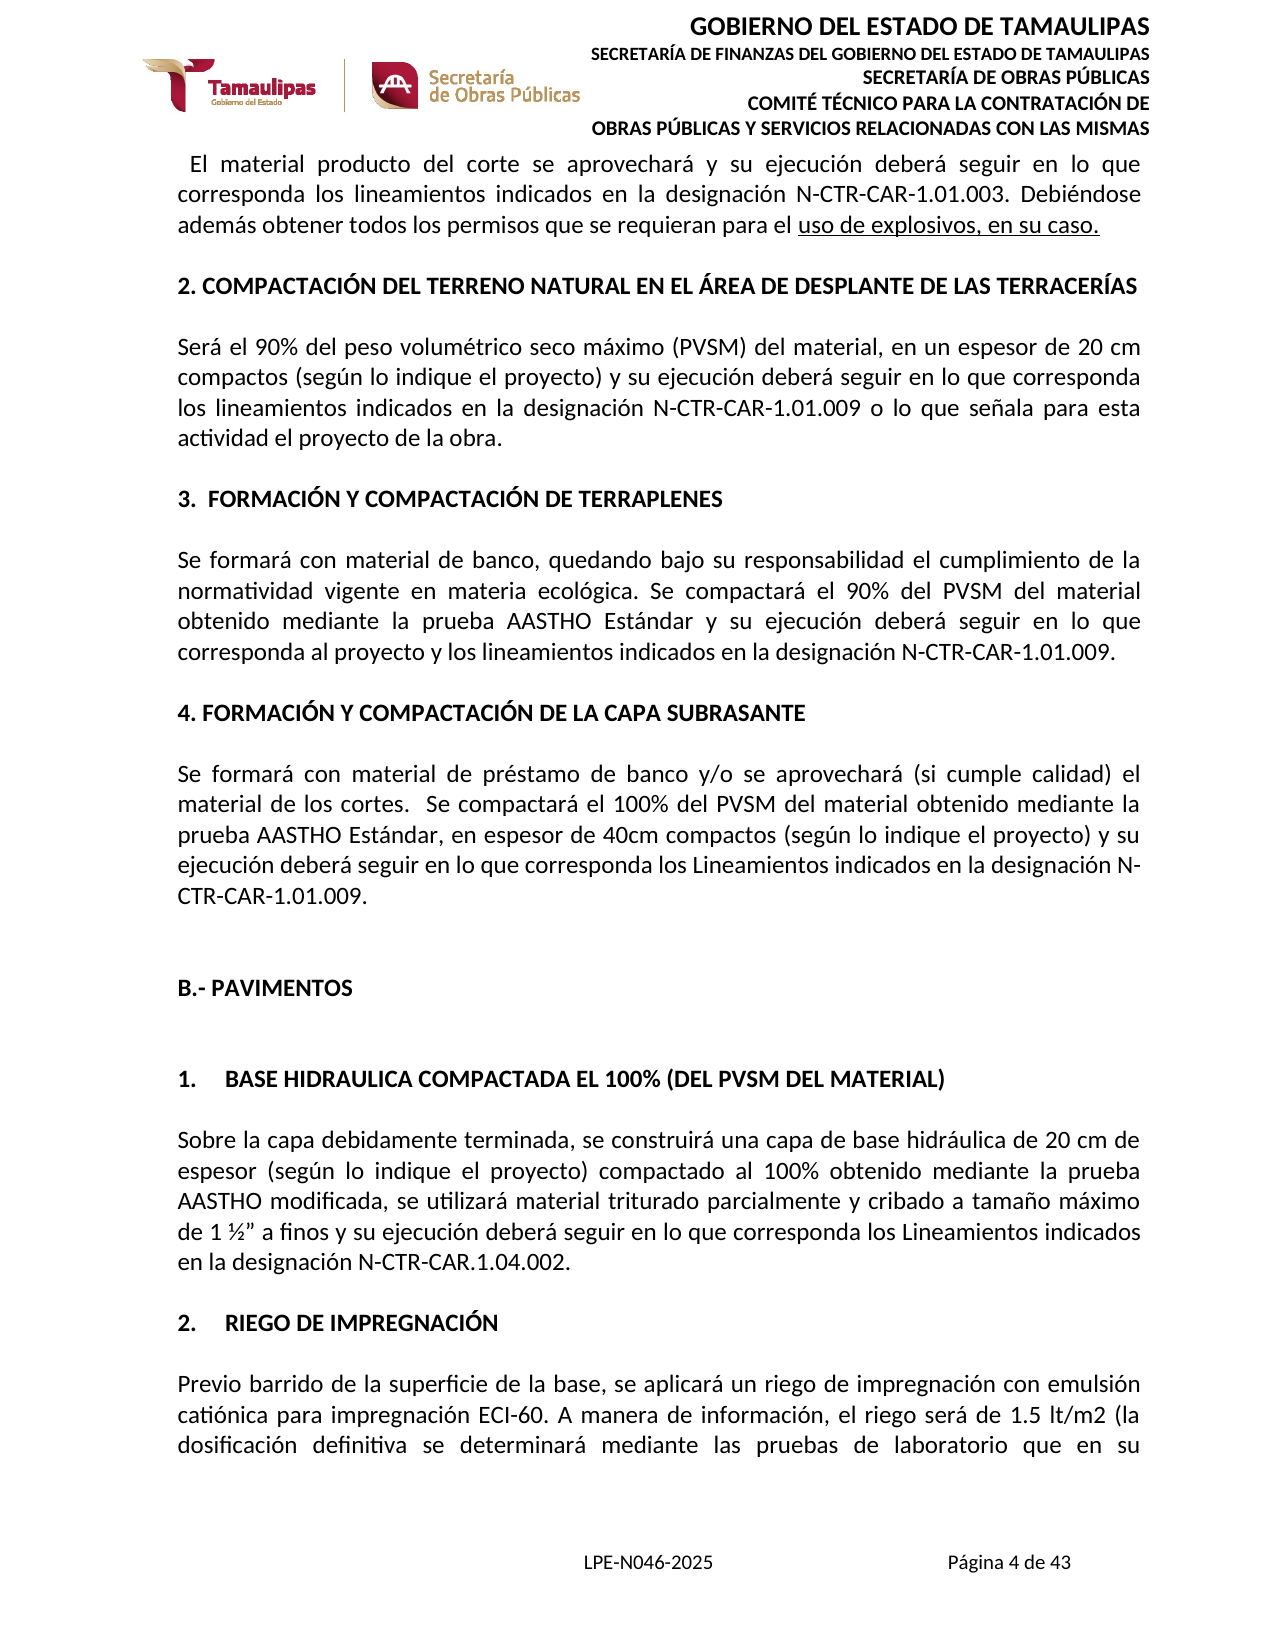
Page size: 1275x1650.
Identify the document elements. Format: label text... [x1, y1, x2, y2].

list BASE HIDRAULICA COMPACTADA EL 100% (DEL PVSM DEL MATERIAL) [177, 1063, 1142, 1094]
list RIEGO DE IMPREGNACIÓN [177, 1307, 1142, 1338]
text 4. FORMACIÓN Y COMPACTACIÓN DE [177, 697, 1142, 728]
text 2. COMPACTACIÓN DEL TERRENO NATURAL EN EL ÁREA DE DESPLANTE DE LAS TERRACERÍAS [177, 270, 1142, 300]
text Será el 90% del peso volumétrico seco máximo (PVSM) del material, en un espesor de 20 cm compactos (según lo indique el proyecto) y su ejecución deberá seguir en lo que corresponda los lineamientos indicados en la designación N-CTR-CAR-1.01.009 o lo que señala para esta actividad el proyecto de la obra. [177, 331, 1142, 453]
text 3. FORMACIÓN Y COMPACTACIÓN DE TERRAPLENES [177, 483, 1142, 514]
picture [135, 36, 672, 128]
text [177, 1368, 1142, 1460]
text Sobre la capa debidamente terminada, se construirá una capa de base hidráulica de 20 cm de espesor (según lo indique el proyecto) compactado al 100% obtenido mediante la prueba AASTHO modificada, se utilizará material triturado parcialmente y cribado a tamaño máximo de 1 ½” a finos y su ejecución deberá seguir en lo que corresponda los Lineamientos indicados en la designación N-CTR-CAR.1.04.002. [177, 1124, 1142, 1277]
text Se formará con material de banco, quedando bajo su responsabilidad el cumplimiento de la normatividad vigente en materia ecológica. Se compactará el 90% del PVSM del material obtenido mediante la prueba AASTHO Estándar y su ejecución deberá seguir en lo que corresponda al proyecto y los lineamientos indicados en la designación N-CTR-CAR-1.01.009. [177, 544, 1142, 667]
text B.- PAVIMENTOS [177, 972, 1142, 1002]
text Se formará con material de préstamo de banco y/o se aprovechará (si cumple calidad) el material de los cortes. Se compactará el 100% del PVSM del material obtenido mediante la prueba AASTHO Estándar, en espesor de 40cm compactos (según lo indique el proyecto) y su ejecución deberá seguir en lo que corresponda los Lineamientos indicados en la designación N-CTR-CAR-1.01.009. [177, 758, 1142, 911]
text El material producto del corte se aprovechará y su ejecución deberá seguir en lo que corresponda los lineamientos indicados en la designación N-CTR-CAR-1.01.003. Debiéndose además obtener todos los permisos que se requieran para el uso de explosivos, en su caso. [177, 148, 1142, 239]
